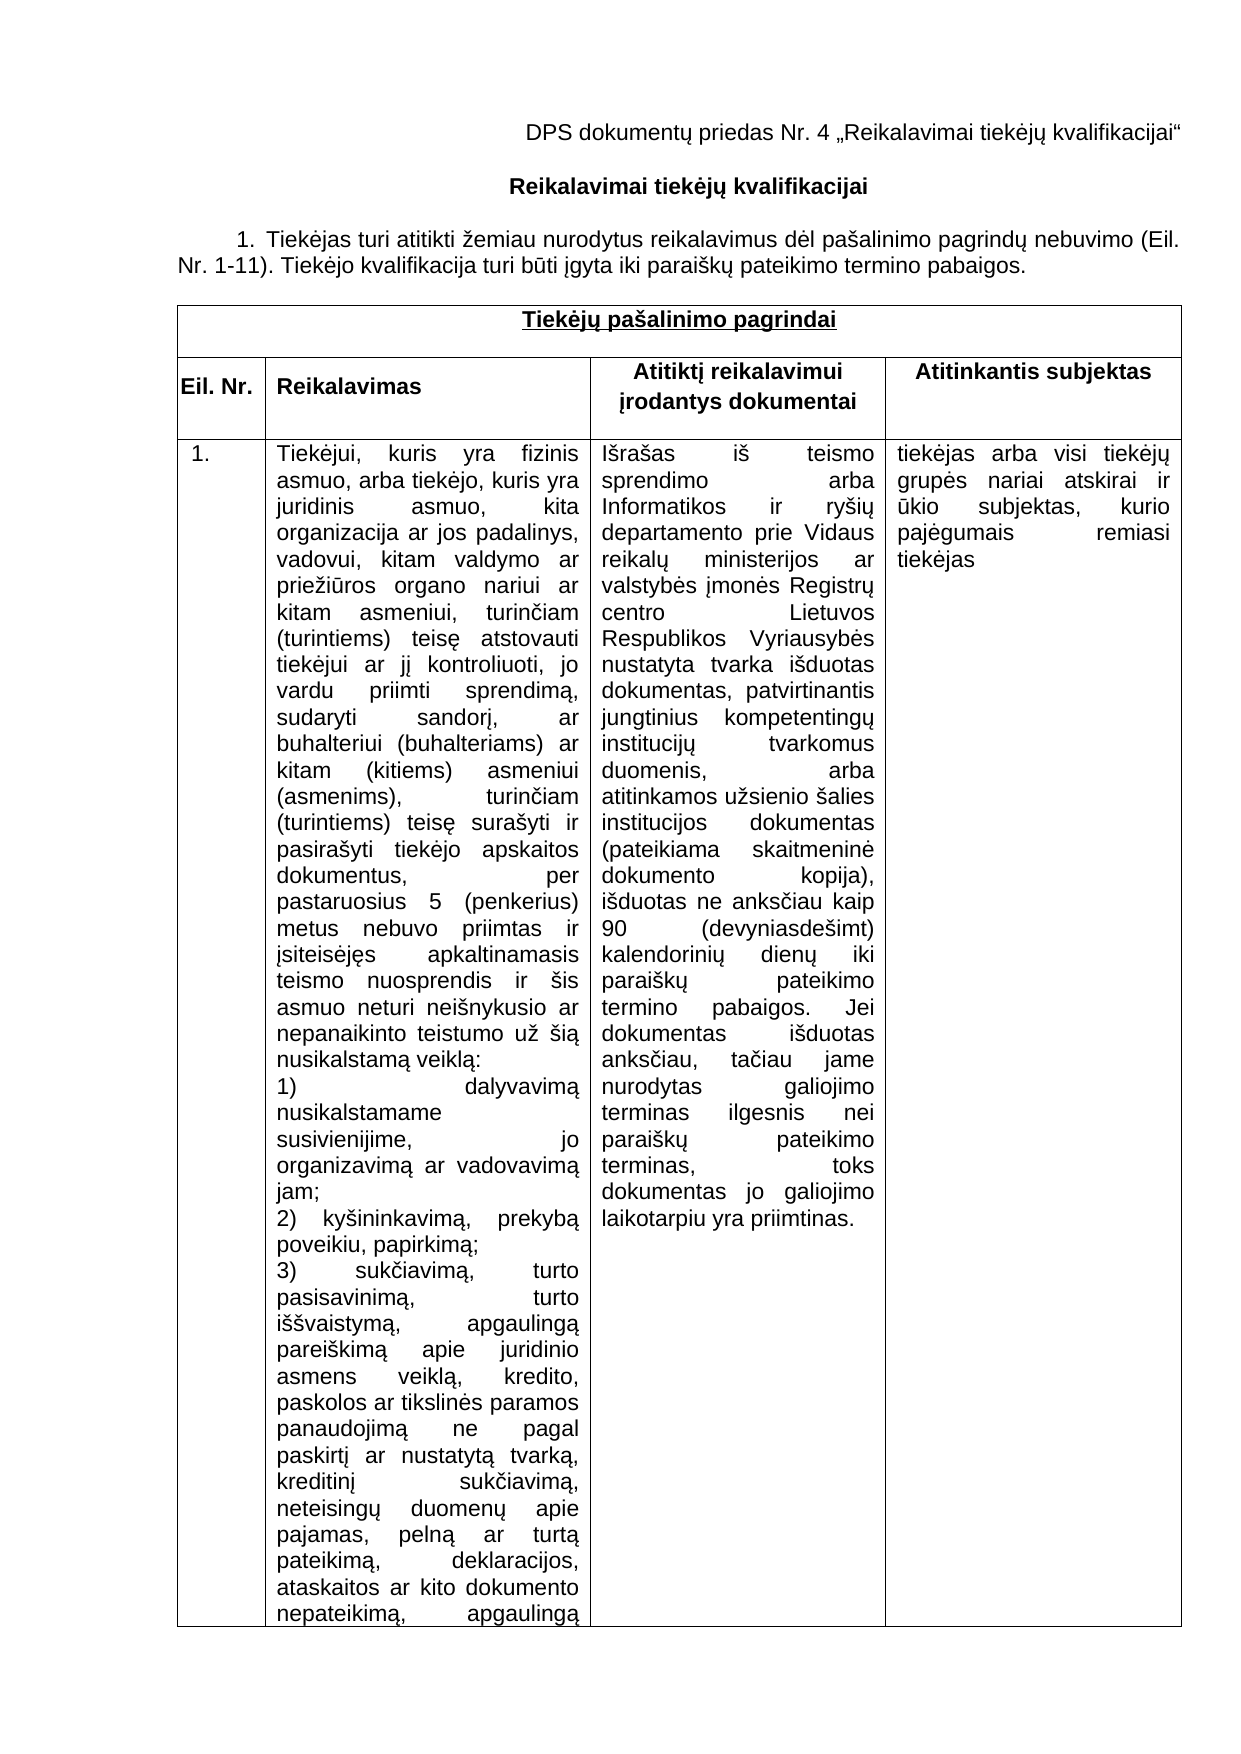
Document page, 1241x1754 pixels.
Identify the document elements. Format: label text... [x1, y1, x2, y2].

text Reikalavimai tiekėjų kvalifikacijai [177, 173, 1200, 199]
table_cell 1. [178, 440, 265, 1626]
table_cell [591, 440, 885, 1626]
list Tiekėjas turi atitikti žemiau nurodytus reikalavimus dėl pašalinimo pagrindų nebuvimo (Eil. Nr. 1-11). Tiekėjo kvalifikacija turi būti įgyta iki paraiškų pateikimo termino pabaigos. [177, 226, 1181, 278]
table_cell Atitinkantis subjektas [886, 358, 1181, 439]
table_header Tiekėjų pašalinimo pagrindai [178, 306, 1181, 357]
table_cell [266, 440, 590, 1626]
table_cell Reikalavimas [266, 358, 590, 439]
table_cell Eil. Nr. [178, 358, 265, 439]
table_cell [886, 440, 1181, 1626]
table_cell Atitiktį reikalavimui įrodantys dokumentai [591, 358, 885, 439]
